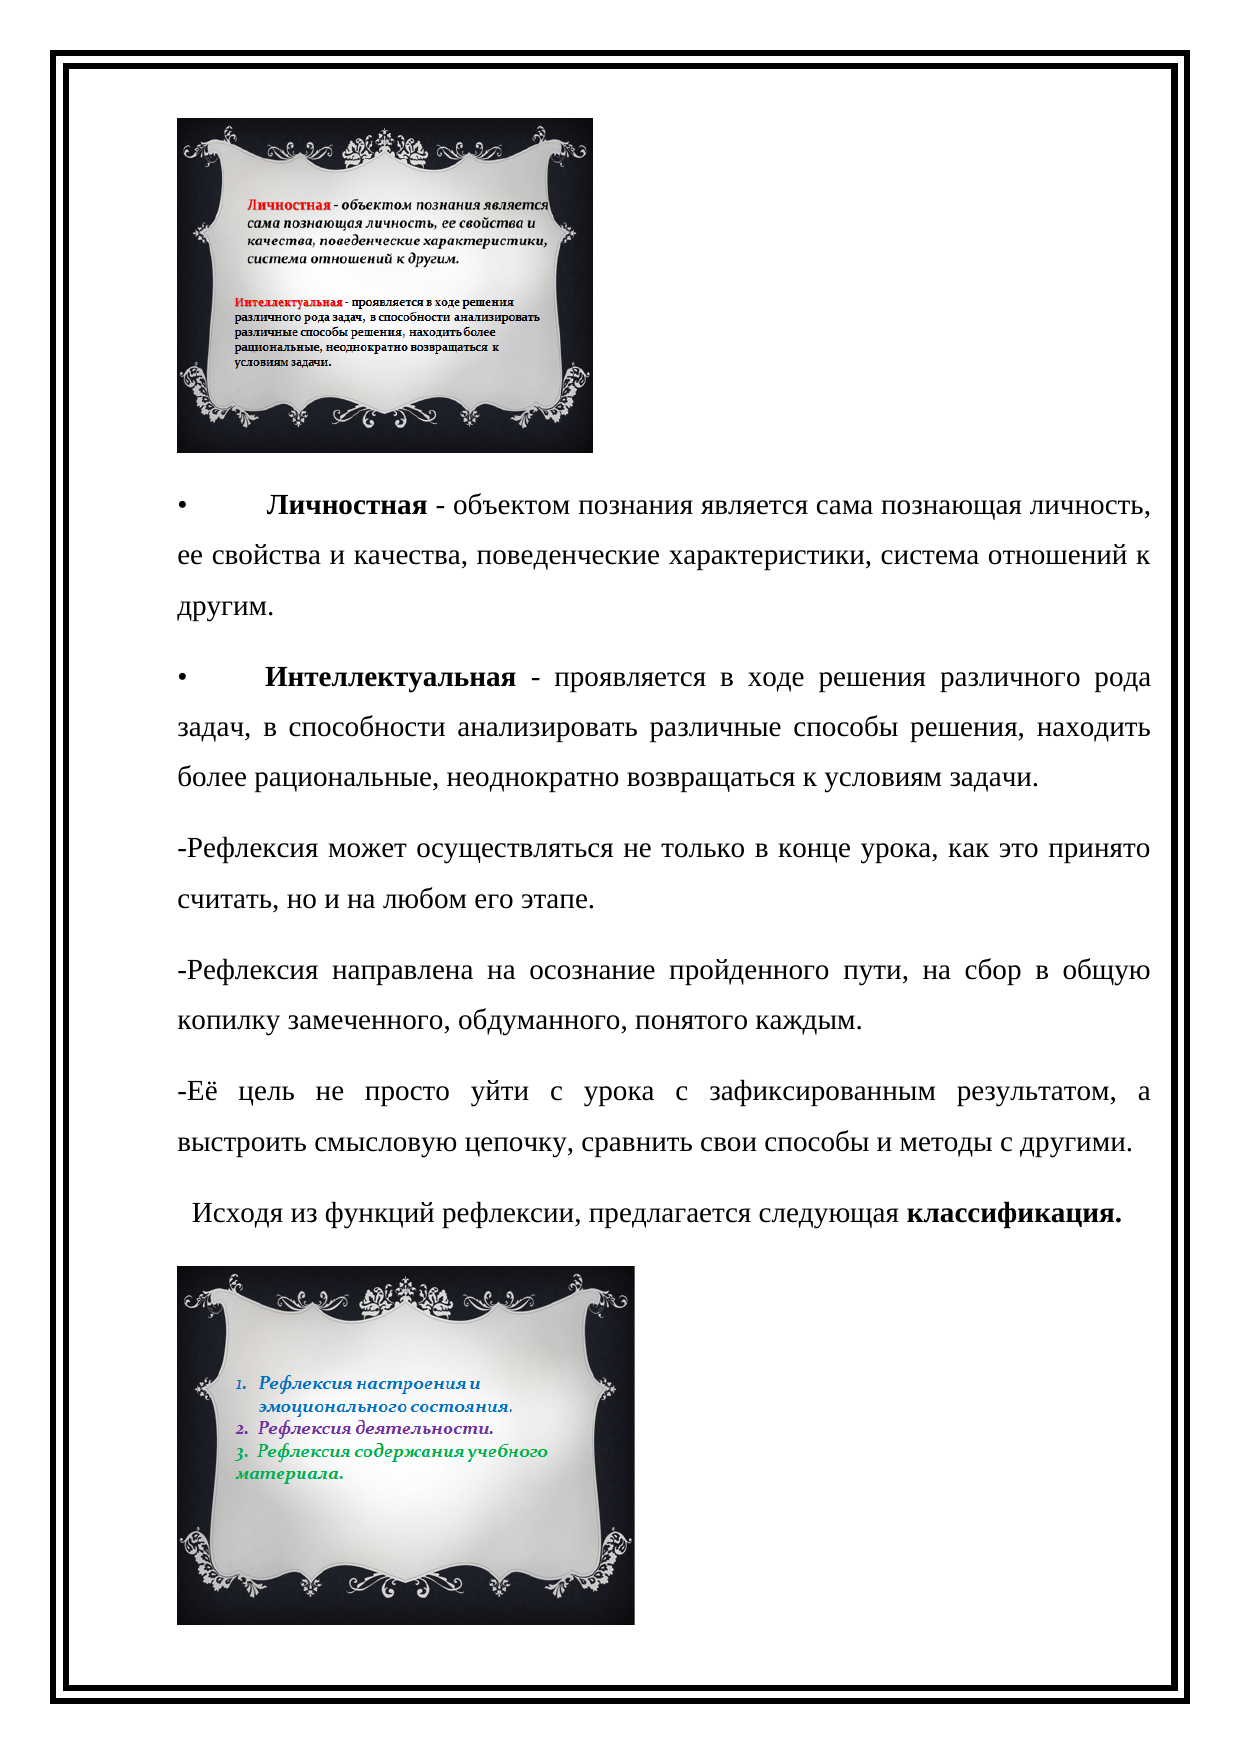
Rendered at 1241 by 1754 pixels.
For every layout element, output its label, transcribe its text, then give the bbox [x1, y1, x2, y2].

text -Рефлексия может осуществляться не только в конце урока, как это принято считать, но и на любом его этапе. [177, 831, 1152, 914]
text • Интеллектуальная - проявляется в ходе решения различного рода задач, в способности анализировать различные способы решения, находить более рациональные, неоднократно возвращаться к условиям задачи. [177, 659, 1152, 793]
text -Рефлексия направлена на осознание пройденного пути, на сбор в общую копилку замеченного, обдуманного, понятого каждым. [177, 952, 1152, 1036]
text -Её цель не просто уйти с урока с зафиксированным результатом, а выстроить смысловую цепочку, сравнить свои способы и методы с другими. [177, 1073, 1152, 1157]
picture [177, 1266, 635, 1625]
picture [177, 118, 593, 453]
text • Личностная - объектом познания является сама познающая личность, ее свойства и качества, поведенческие характеристики, система отношений к другим. [177, 487, 1152, 621]
text Исходя из функций рефлексии, предлагается следующая классификация. [177, 1195, 1152, 1228]
